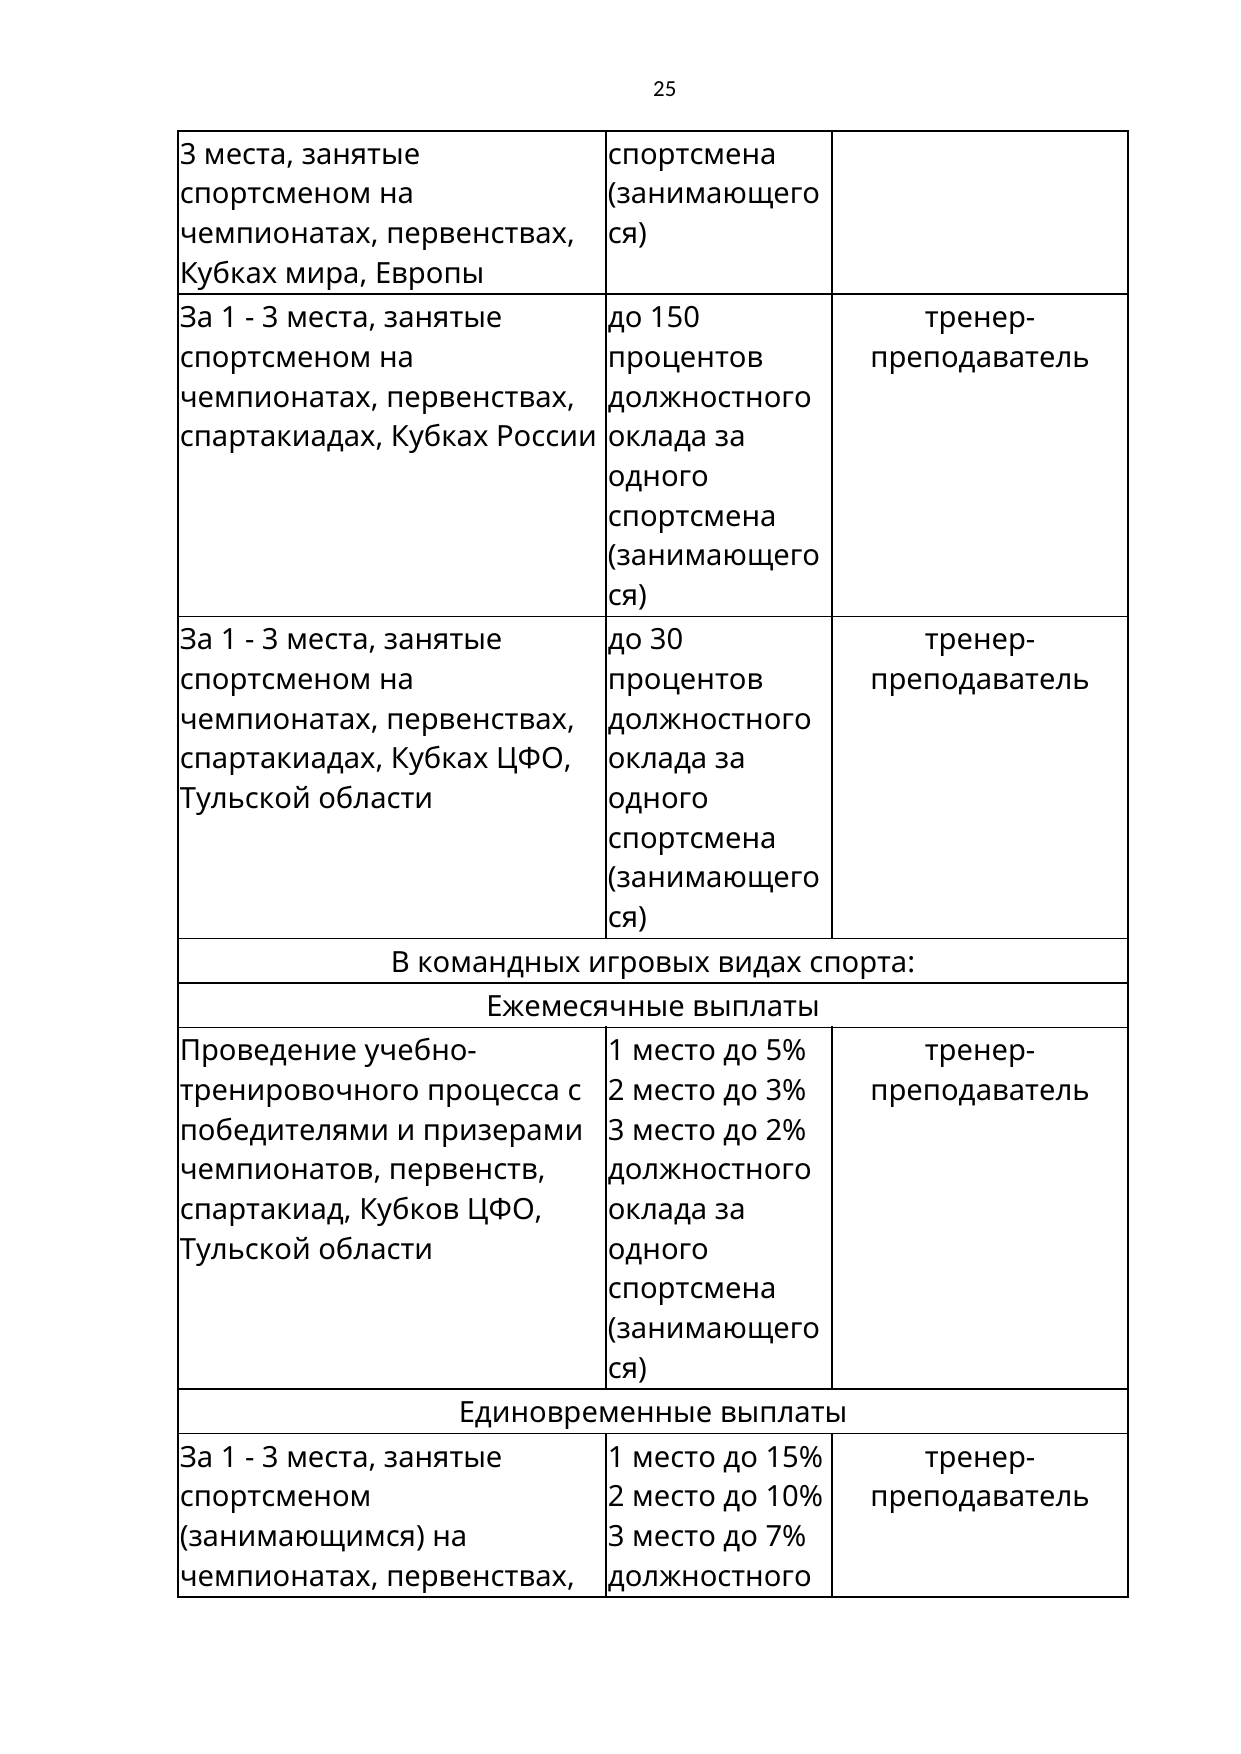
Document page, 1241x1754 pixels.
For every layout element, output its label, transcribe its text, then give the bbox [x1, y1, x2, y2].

table_cell За 1 - 3 места, занятые спортсменом на чемпионатах, первенствах, спартакиадах, Кубках России [179, 295, 605, 616]
table_cell Единовременные выплаты [179, 1390, 1127, 1433]
table_cell тренер-преподаватель [833, 1028, 1127, 1388]
table_cell тренер-преподаватель [833, 617, 1127, 938]
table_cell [833, 1434, 1127, 1596]
table_cell до 150 процентов должностного оклада за одного спортсмена (занимающегося) [607, 295, 831, 616]
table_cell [179, 132, 605, 293]
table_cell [607, 132, 831, 293]
table_cell За 1 - 3 места, занятые спортсменом на чемпионатах, первенствах, спартакиадах, Кубках ЦФО, Тульской области [179, 617, 605, 938]
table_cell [607, 1434, 831, 1596]
table_cell тренер-преподаватель [833, 295, 1127, 616]
table_cell Ежемесячные выплаты [179, 984, 1127, 1026]
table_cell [179, 1434, 605, 1596]
table_cell 1 место до 5% 2 место до 3% 3 место до 2% должностного оклада за одного спортсмена (занимающегося) [607, 1028, 831, 1388]
table_cell В командных игровых видах спорта: [179, 939, 1127, 982]
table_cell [833, 132, 1127, 293]
table_cell до 30 процентов должностного оклада за одного спортсмена (занимающегося) [607, 617, 831, 938]
table_cell Проведение учебно-тренировочного процесса с победителями и призерами чемпионатов, первенств, спартакиад, Кубков ЦФО, Тульской области [179, 1028, 605, 1388]
